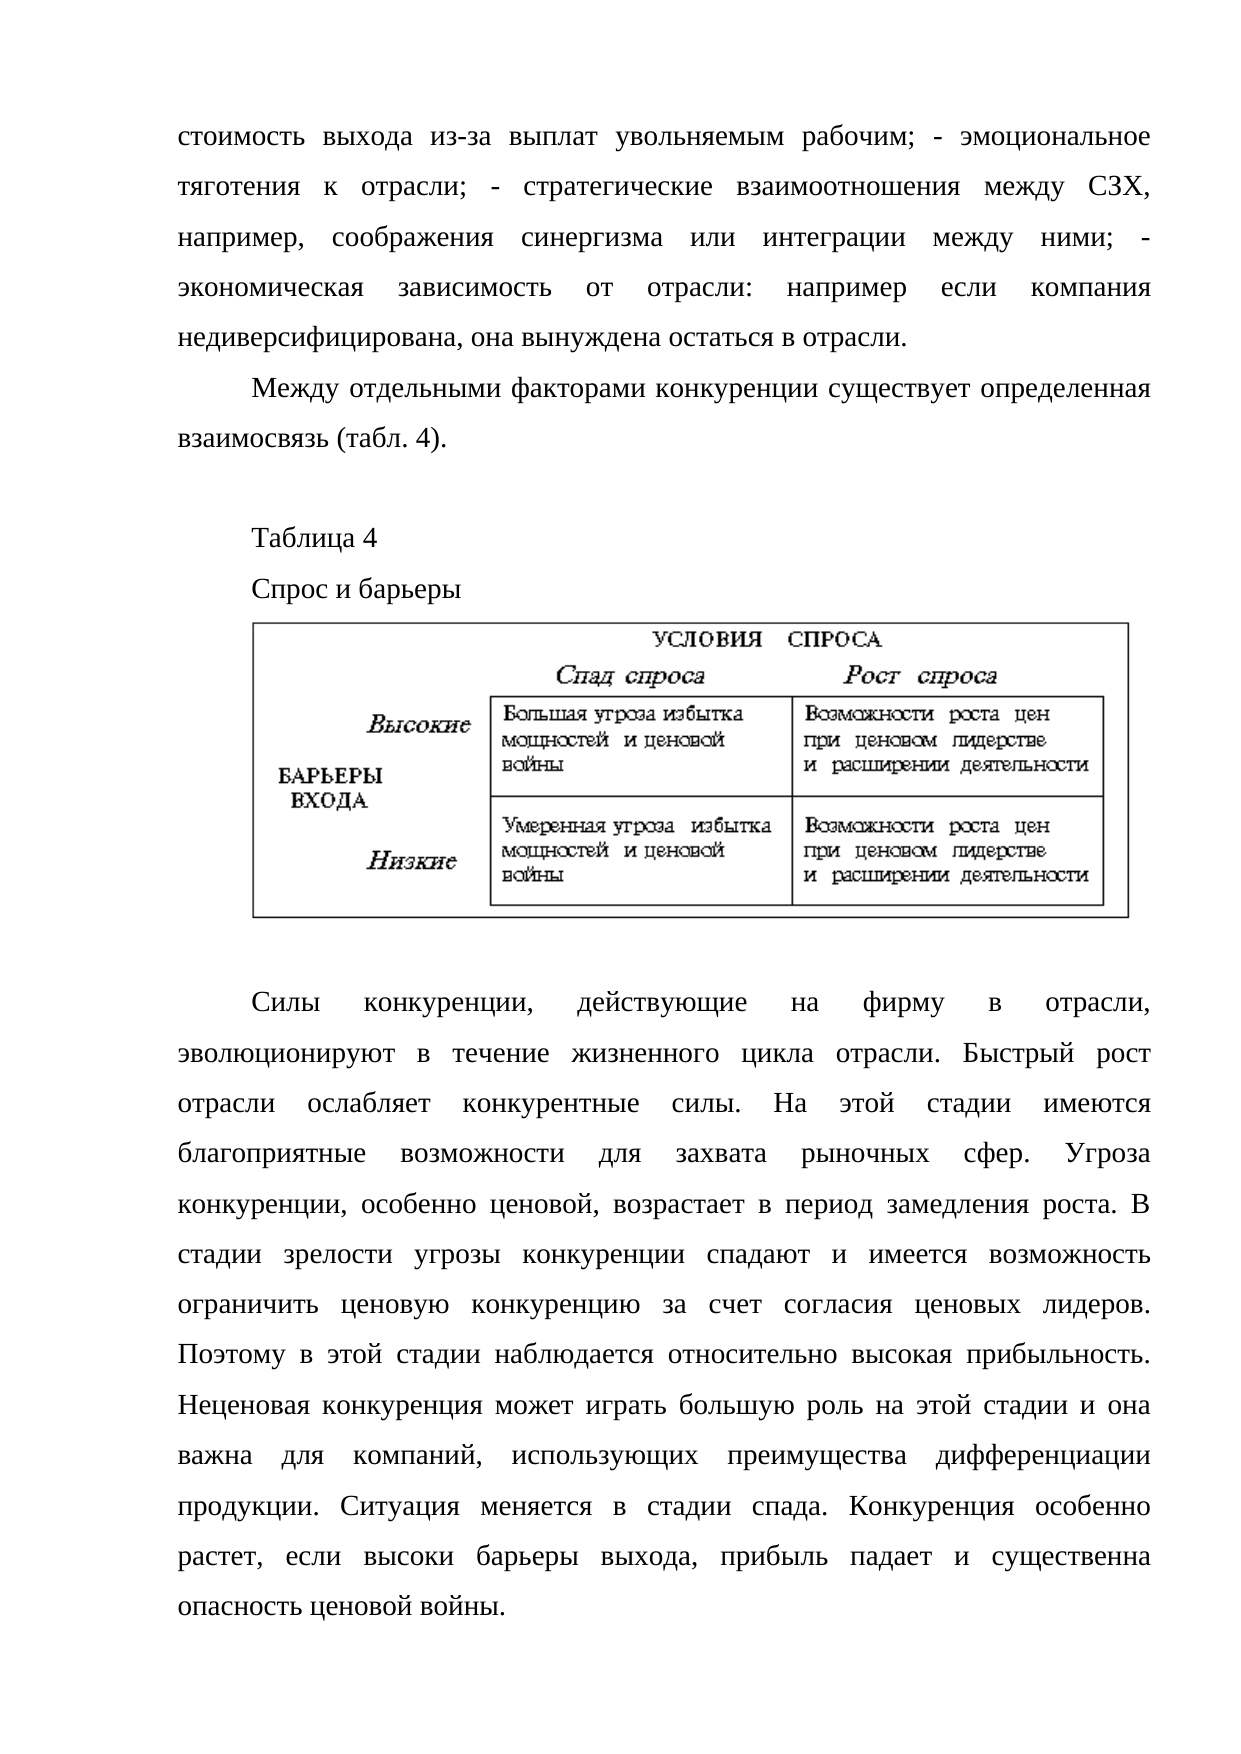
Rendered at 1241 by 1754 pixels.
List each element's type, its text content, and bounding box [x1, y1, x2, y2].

text Таблица 4 [177, 521, 1152, 554]
text Между отдельными факторами конкуренции существует определенная взаимосвязь (табл. 4). [177, 370, 1152, 453]
picture [251, 621, 1131, 920]
text Спрос и барьеры [177, 571, 1152, 604]
text Силы конкуренции, действующие на фирму в отрасли, эволюционируют в течение жизненного цикла отрасли. Быстрый рост отрасли ослабляет конкурентные силы. На этой стадии имеются благоприятные возможности для захвата рыночных сфер. Угроза конкуренции, особенно ценовой, возрастает в период замедления роста. В стадии зрелости угрозы конкуренции спадают и имеется возможность ограничить ценовую конкуренцию за счет согласия ценовых лидеров. Поэтому в этой стадии наблюдается относительно высокая прибыльность. Неценовая конкуренция может играть большую роль на этой стадии и она важна для компаний, использующих преимущества дифференциации продукции. Ситуация меняется в стадии спада. Конкуренция особенно растет, если высоки барьеры выхода, прибыль падает и существенна опасность ценовой войны. [177, 984, 1152, 1622]
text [177, 118, 1152, 353]
